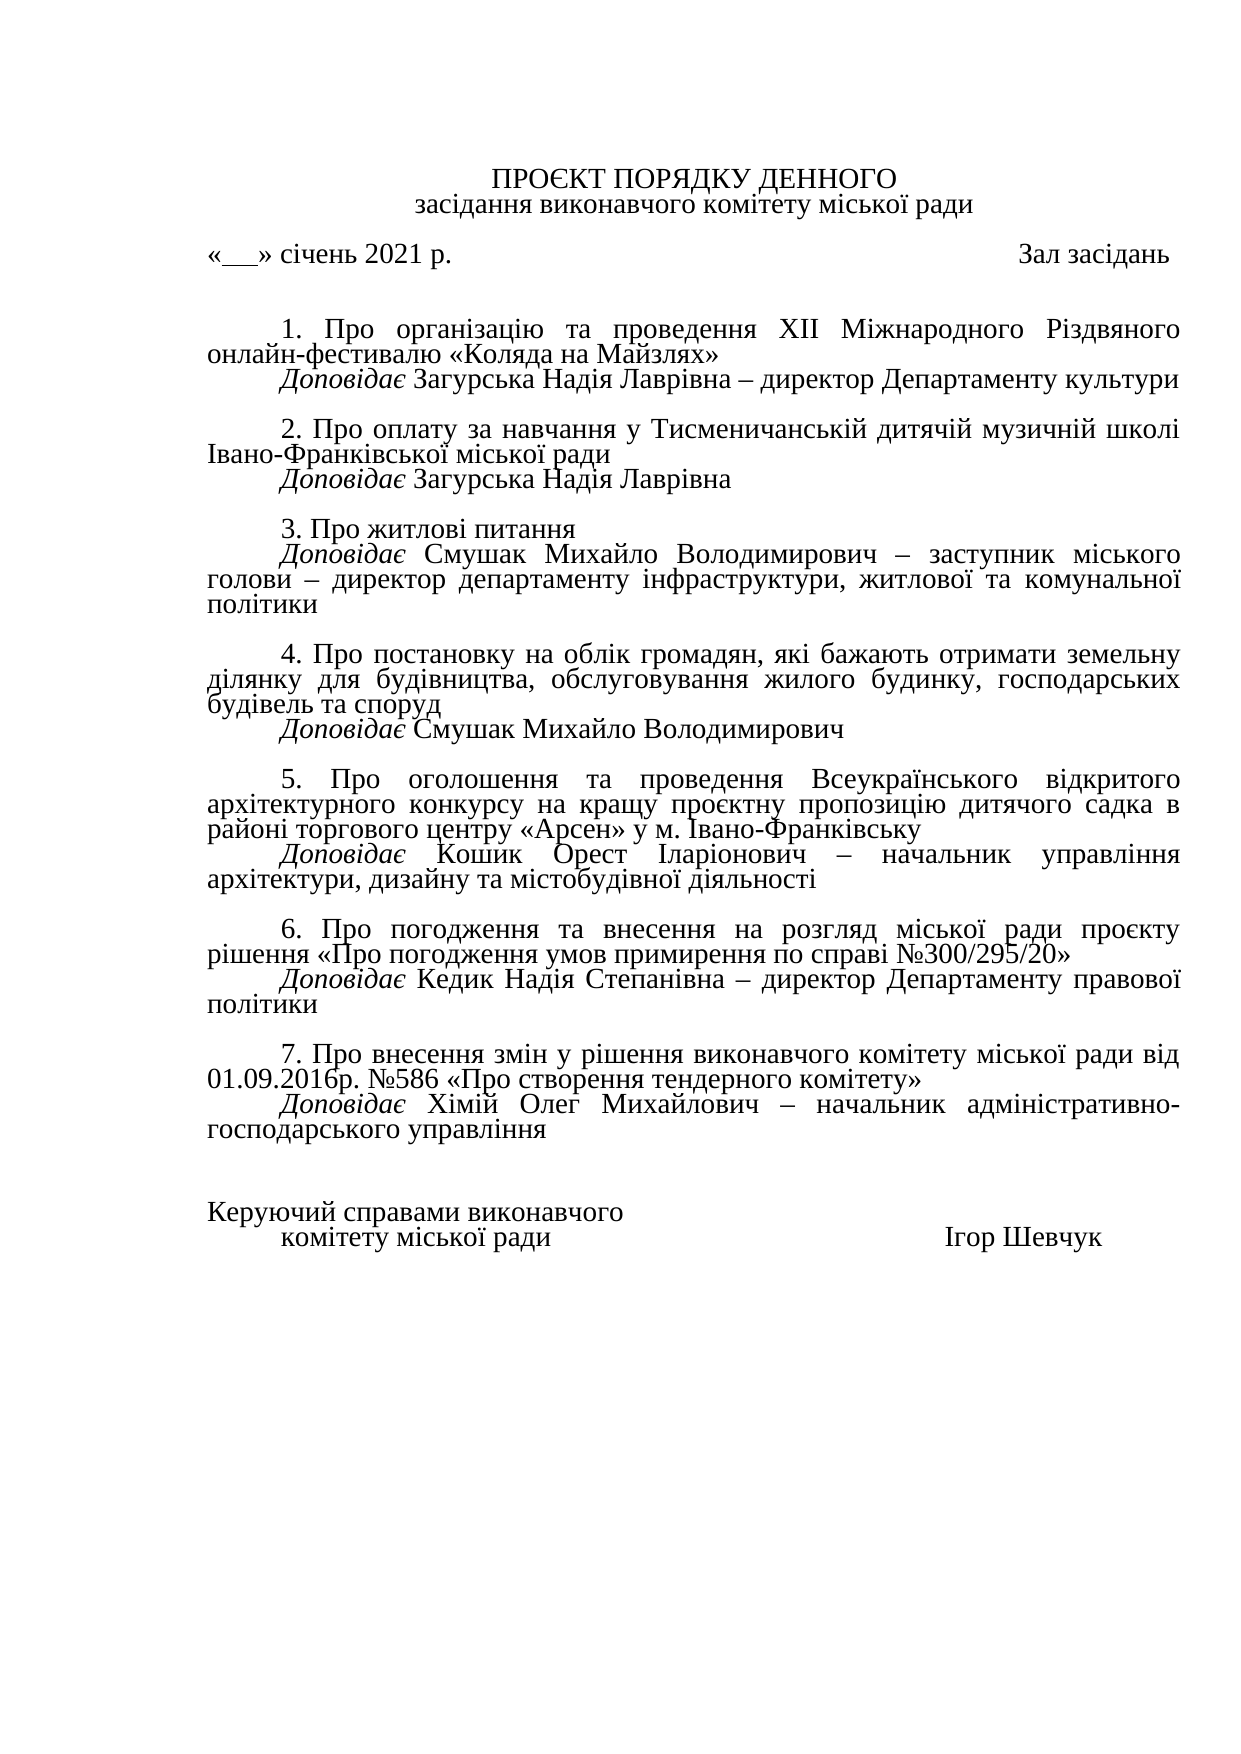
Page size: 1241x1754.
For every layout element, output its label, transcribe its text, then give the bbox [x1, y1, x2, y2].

text Доповідає Загурська Надія Лаврівна – директор Департаменту культури [207, 368, 1181, 393]
text Керуючий справами виконавчого [207, 1202, 1181, 1227]
text Доповідає Кошик Орест Іларіонович – начальник управління архітектури, дизайну та містобудівної діяльності [207, 843, 1181, 893]
text комітету міської ради Ігор Шевчук [207, 1227, 1181, 1252]
text « » січень 2021 р. Зал засідань [207, 243, 1181, 268]
text 3. Про житлові питання [207, 518, 1181, 543]
text 1. Про організацію та проведення ХІІ Міжнародного Різдвяного онлайн-фестивалю «Коляда на Майзлях» [207, 318, 1181, 368]
text 6. Про погодження та внесення на розгляд міської ради проєкту рішення «Про погодження умов примирення по справі №300/295/20» [207, 918, 1181, 968]
text Доповідає Смушак Михайло Володимирович – заступник міського голови – директор департаменту інфраструктури, житлової та комунальної політики [207, 543, 1181, 618]
text 7. Про внесення змін у рішення виконавчого комітету міської ради від 01.09.2016р. №586 «Про створення тендерного комітету» [207, 1043, 1181, 1093]
text ПРОЄКТ ПОРЯДКУ ДЕННОГО [207, 168, 1181, 193]
text 2. Про оплату за навчання у Тисменичанській дитячій музичній школі Івано-Франківської міської ради [207, 418, 1181, 468]
text Доповідає Загурська Надія Лаврівна [207, 468, 1181, 493]
text Доповідає Кедик Надія Степанівна – директор Департаменту правової політики [207, 968, 1181, 1018]
text 5. Про оголошення та проведення Всеукраїнського відкритого архітектурного конкурсу на кращу проєктну пропозицію дитячого садка в районі торгового центру «Арсен» у м. Івано-Франківську [207, 768, 1181, 843]
text Доповідає Смушак Михайло Володимирович [207, 718, 1181, 743]
text 4. Про постановку на облік громадян, які бажають отримати земельну ділянку для будівництва, обслуговування жилого будинку, господарських будівель та споруд [207, 643, 1181, 718]
text Доповідає Хімій Олег Михайлович – начальник адміністративно-господарського управління [207, 1093, 1181, 1143]
text засідання виконавчого комітету міської ради [207, 193, 1181, 218]
